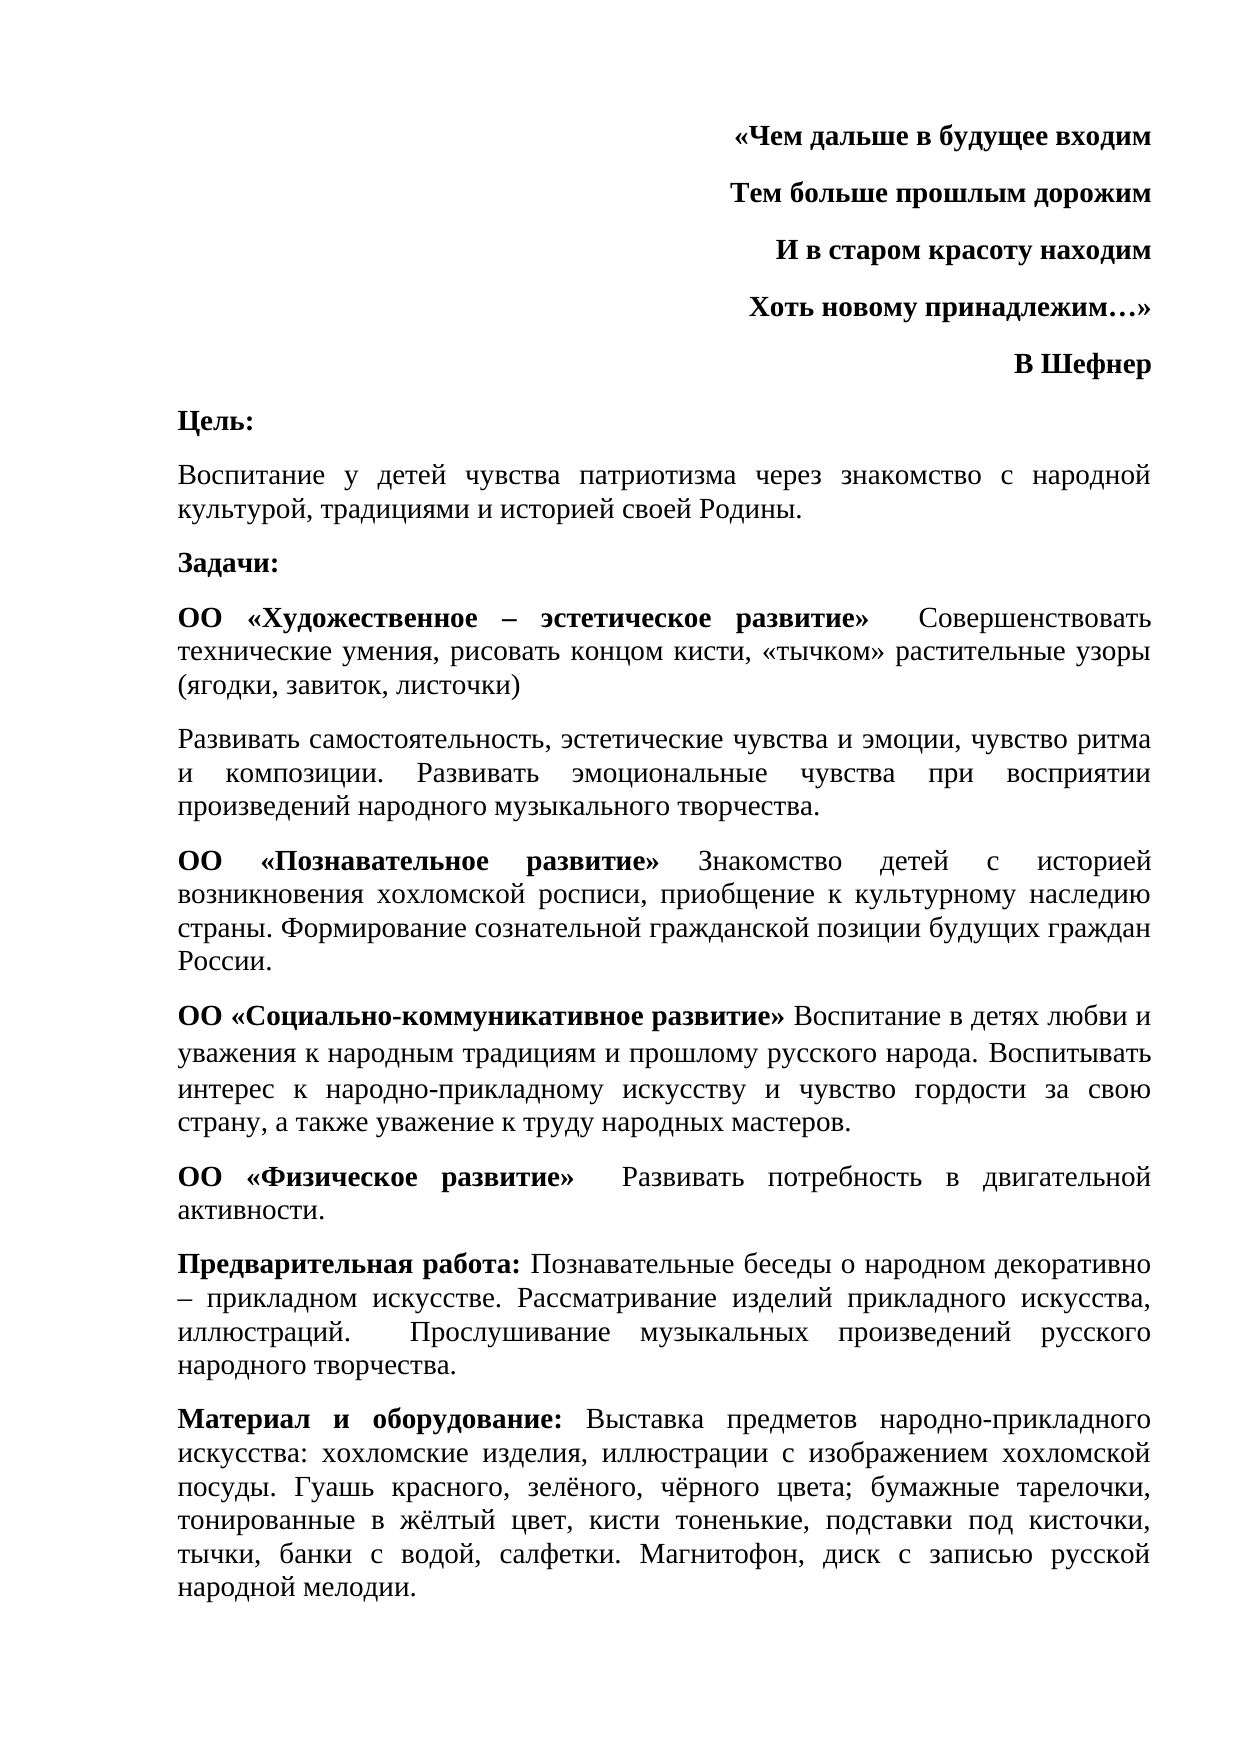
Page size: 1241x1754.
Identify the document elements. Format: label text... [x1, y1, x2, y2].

text Воспитание у детей чувства патриотизма через знакомство с народной культурой, традициями и историей своей Родины. [177, 457, 1152, 524]
text Цель: [177, 403, 1152, 437]
text Хоть новому принадлежим…» [177, 289, 1152, 323]
text В Шефнер [177, 346, 1152, 379]
text ОО «Художественное – эстетическое развитие» Совершенствовать технические умения, рисовать концом кисти, «тычком» растительные узоры (ягодки, завиток, листочки) [177, 600, 1152, 700]
text ОО «Познавательное развитие» Знакомство детей с историей возникновения хохломской росписи, приобщение к культурному наследию страны. Формирование сознательной гражданской позиции будущих граждан России. [177, 843, 1152, 977]
text Тем больше прошлым дорожим [177, 175, 1152, 209]
text Задачи: [177, 545, 1152, 579]
text ОО «Физическое развитие» Развивать потребность в двигательной активности. [177, 1159, 1152, 1226]
text Материал и оборудование: Выставка предметов народно-прикладного искусства: хохломские изделия, иллюстрации с изображением хохломской посуды. Гуашь красного, зелёного, чёрного цвета; бумажные тарелочки, тонированные в жёлтый цвет, кисти тоненькие, подставки под кисточки, тычки, банки с водой, салфетки. Магнитофон, диск с записью русской народной мелодии. [177, 1402, 1152, 1603]
text Предварительная работа: Познавательные беседы о народном декоративно – прикладном искусстве. Рассматривание изделий прикладного искусства, иллюстраций. Прослушивание музыкальных произведений русского народного творчества. [177, 1247, 1152, 1381]
text ОО «Социально-коммуникативное развитие» Воспитание в детях любви и уважения к народным традициям и прошлому русского народа. Воспитывать интерес к народно-прикладному искусству и чувство гордости за свою страну, а также уважение к труду народных мастеров. [177, 998, 1152, 1138]
text Развивать самостоятельность, эстетические чувства и эмоции, чувство ритма и композиции. Развивать эмоциональные чувства при восприятии произведений народного музыкального творчества. [177, 721, 1152, 822]
text И в старом красоту находим [177, 232, 1152, 266]
text «Чем дальше в будущее входим [177, 118, 1152, 152]
